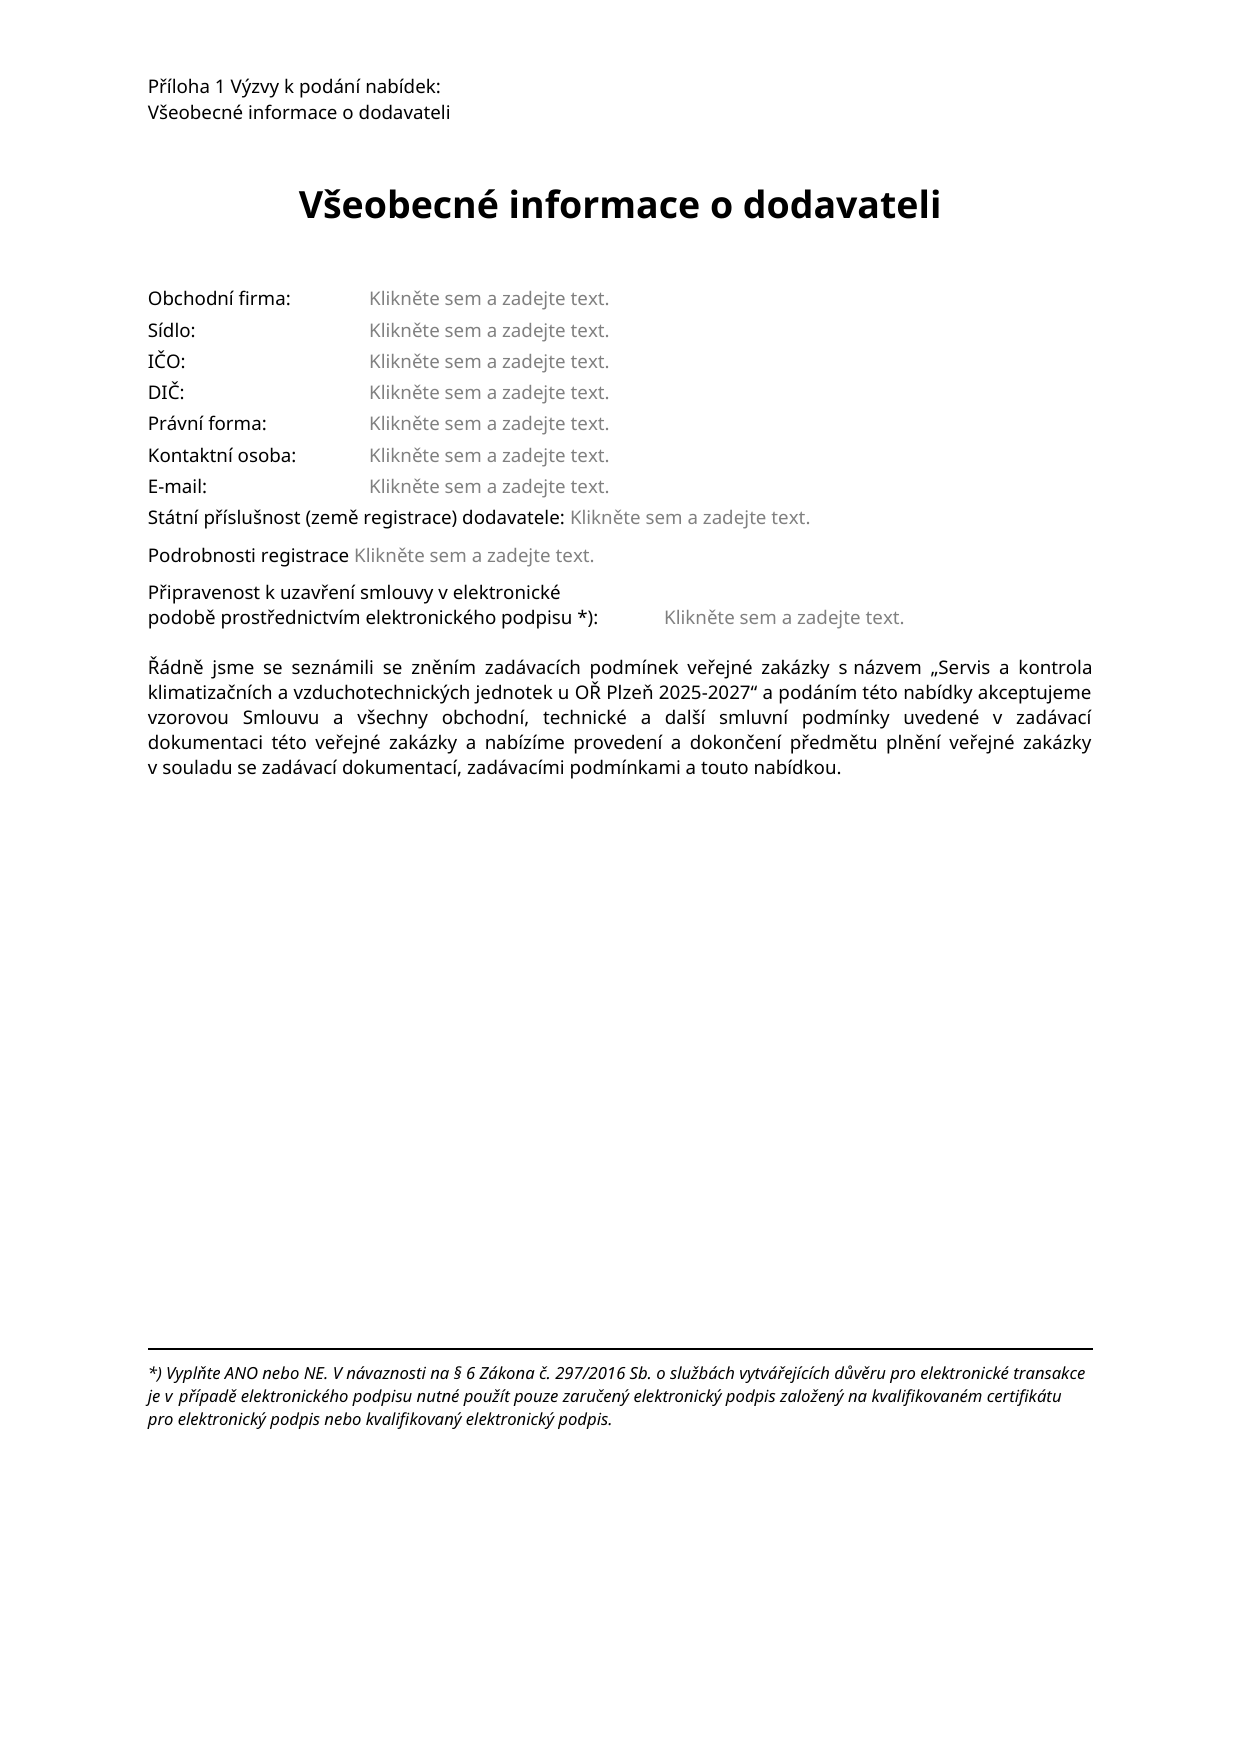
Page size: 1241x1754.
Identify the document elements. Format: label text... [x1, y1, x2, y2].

text Kontaktní osoba: [148, 442, 1093, 467]
title Všeobecné informace o dodavateli [148, 178, 1093, 229]
text E-mail: [148, 473, 1093, 498]
text Sídlo: [148, 317, 1093, 342]
text Státní příslušnost (země registrace) dodavatele: [148, 504, 1093, 529]
text DIČ: [148, 379, 1093, 404]
text Obchodní firma: [148, 286, 1093, 311]
text podobě prostřednictvím elektronického podpisu *): [148, 604, 1093, 629]
text *) Vyplňte ANO nebo NE. V návaznosti na § 6 Zákona č. 297/2016 Sb. o službách vytvářejících důvěru pro elektronické transakce je v případě elektronického podpisu nutné použít pouze zaručený elektronický podpis založený na kvalifikovaném certifikátu pro elektronický podpis nebo kvalifikovaný elektronický podpis. [148, 1362, 1093, 1430]
text Právní forma: [148, 411, 1093, 436]
text IČO: [148, 348, 1093, 373]
text Připravenost k uzavření smlouvy v elektronické [148, 579, 1093, 604]
text Řádně jsme se seznámili se zněním zadávacích podmínek veřejné zakázky s názvem „Servis a kontrola klimatizačních a vzduchotechnických jednotek u OŘ Plzeň 2025-2027“ a podáním této nabídky akceptujeme vzorovou Smlouvu a všechny obchodní, technické a další smluvní podmínky uvedené v zadávací dokumentaci této veřejné zakázky a nabízíme provedení a dokončení předmětu plnění veřejné zakázky v souladu se zadávací dokumentací, zadávacími podmínkami a touto nabídkou. [148, 654, 1093, 779]
text Podrobnosti registrace [148, 542, 1093, 567]
